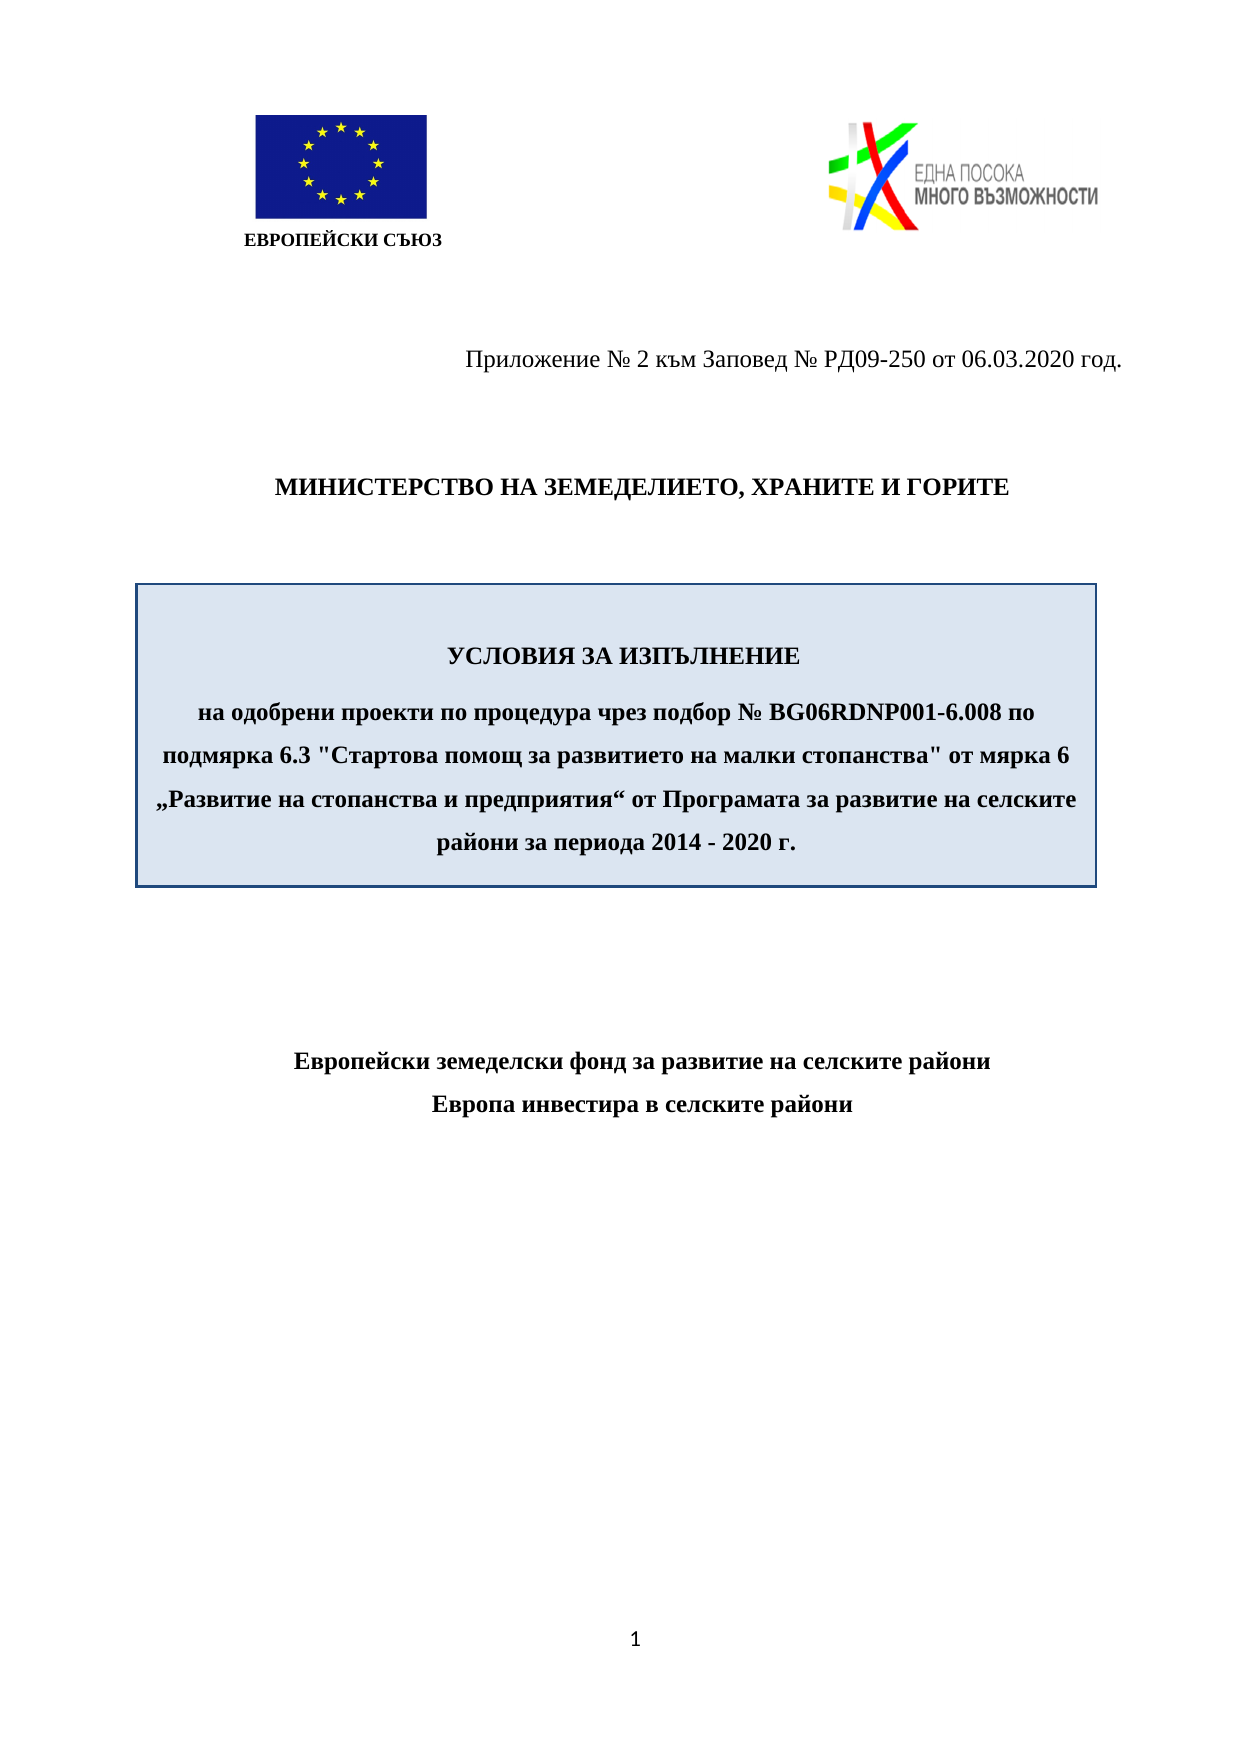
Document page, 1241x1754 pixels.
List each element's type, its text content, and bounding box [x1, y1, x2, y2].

text МИНИСТЕРСТВО НА ЗЕМЕДЕЛИЕТО, ХРАНИТЕ И ГОРИТЕ [148, 472, 1137, 500]
text Приложение № 2 към Заповед № РД09-250 от 06.03.2020 год. [148, 344, 1122, 372]
text Европейски земеделски фонд за развитие на селските райони [88, 1046, 1196, 1075]
table_header УСЛОВИЯ ЗА ИЗПЪЛНЕНИЕ на одобрени проекти по процедура чрез подбор № BG06RDNP001-6.008 по подмярка 6.3 "Стартова помощ за развитието на малки стопанства" от мярка 6 „Развитие на стопанства и предприятия“ от Програмата за развитие на селските райони за периода 2014 - 2020 г. [138, 585, 1095, 885]
picture [821, 118, 1101, 233]
text Европа инвестира в селските райони [88, 1089, 1196, 1118]
picture [252, 115, 430, 222]
